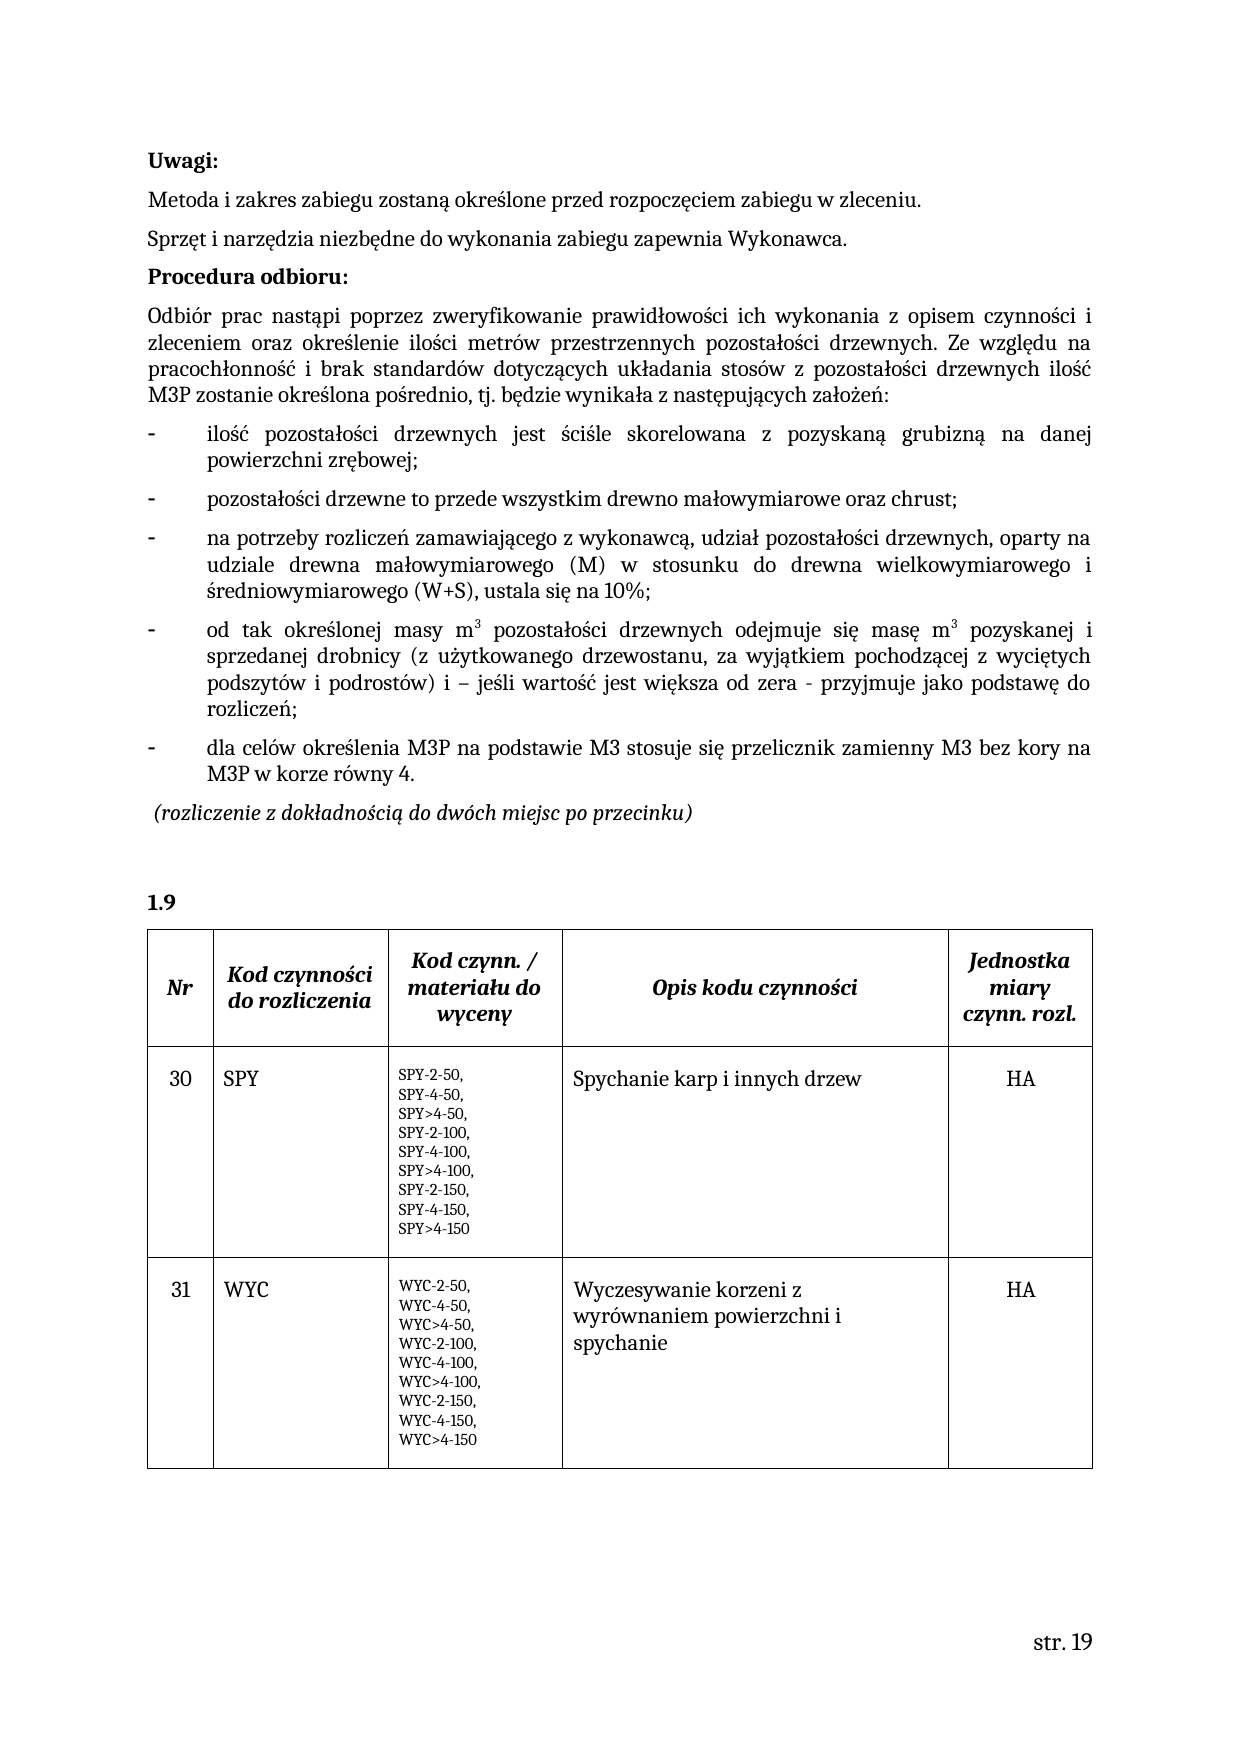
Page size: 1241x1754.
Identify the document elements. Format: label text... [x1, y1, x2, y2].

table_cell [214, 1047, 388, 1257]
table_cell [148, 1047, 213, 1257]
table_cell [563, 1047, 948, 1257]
list dla celów określenia M3P na podstawie M3 stosuje się przelicznik zamienny M3 bez kory na M3P w korze równy 4. [148, 734, 1093, 787]
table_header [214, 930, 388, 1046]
text Metoda i zakres zabiegu zostaną określone przed rozpoczęciem zabiegu w zleceniu. [148, 186, 1093, 213]
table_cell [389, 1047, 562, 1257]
list pozostałości drzewne to przede wszystkim drewno małowymiarowe oraz chrust; [148, 486, 1093, 512]
text Uwagi: [148, 148, 1093, 174]
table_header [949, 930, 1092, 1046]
text Odbiór prac nastąpi poprzez zweryfikowanie prawidłowości ich wykonania z opisem czynności i zleceniem oraz określenie ilości metrów przestrzennych pozostałości drzewnych. Ze względu na pracochłonność i brak standardów dotyczących układania stosów z pozostałości drzewnych ilość M3P zostanie określona pośrednio, tj. będzie wynikała z następujących założeń: [148, 303, 1093, 408]
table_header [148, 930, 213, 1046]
text (rozliczenie z dokładnością do dwóch miejsc po przecinku) [148, 800, 1093, 826]
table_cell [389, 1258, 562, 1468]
list od tak określonej masy m3 pozostałości drzewnych odejmuje się masę m3 pozyskanej i sprzedanej drobnicy (z użytkowanego drzewostanu, za wyjątkiem pochodzącej z wyciętych podszytów i podrostów) i – jeśli wartość jest większa od zera - przyjmuje jako podstawę do rozliczeń; [148, 617, 1093, 722]
list na potrzeby rozliczeń zamawiającego z wykonawcą, udział pozostałości drzewnych, oparty na udziale drewna małowymiarowego (M) w stosunku do drewna wielkowymiarowego i średniowymiarowego (W+S), ustala się na 10%; [148, 525, 1093, 604]
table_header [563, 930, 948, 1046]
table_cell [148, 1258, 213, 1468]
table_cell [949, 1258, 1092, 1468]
text 1.9 [148, 889, 1093, 916]
text Sprzęt i narzędzia niezbędne do wykonania zabiegu zapewnia Wykonawca. [148, 225, 1093, 252]
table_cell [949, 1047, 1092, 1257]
list ilość pozostałości drzewnych jest ściśle skorelowana z pozyskaną grubizną na danej powierzchni zrębowej; [148, 421, 1093, 474]
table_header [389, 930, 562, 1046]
text Procedura odbioru: [148, 264, 1093, 291]
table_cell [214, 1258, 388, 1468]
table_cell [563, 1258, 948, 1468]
